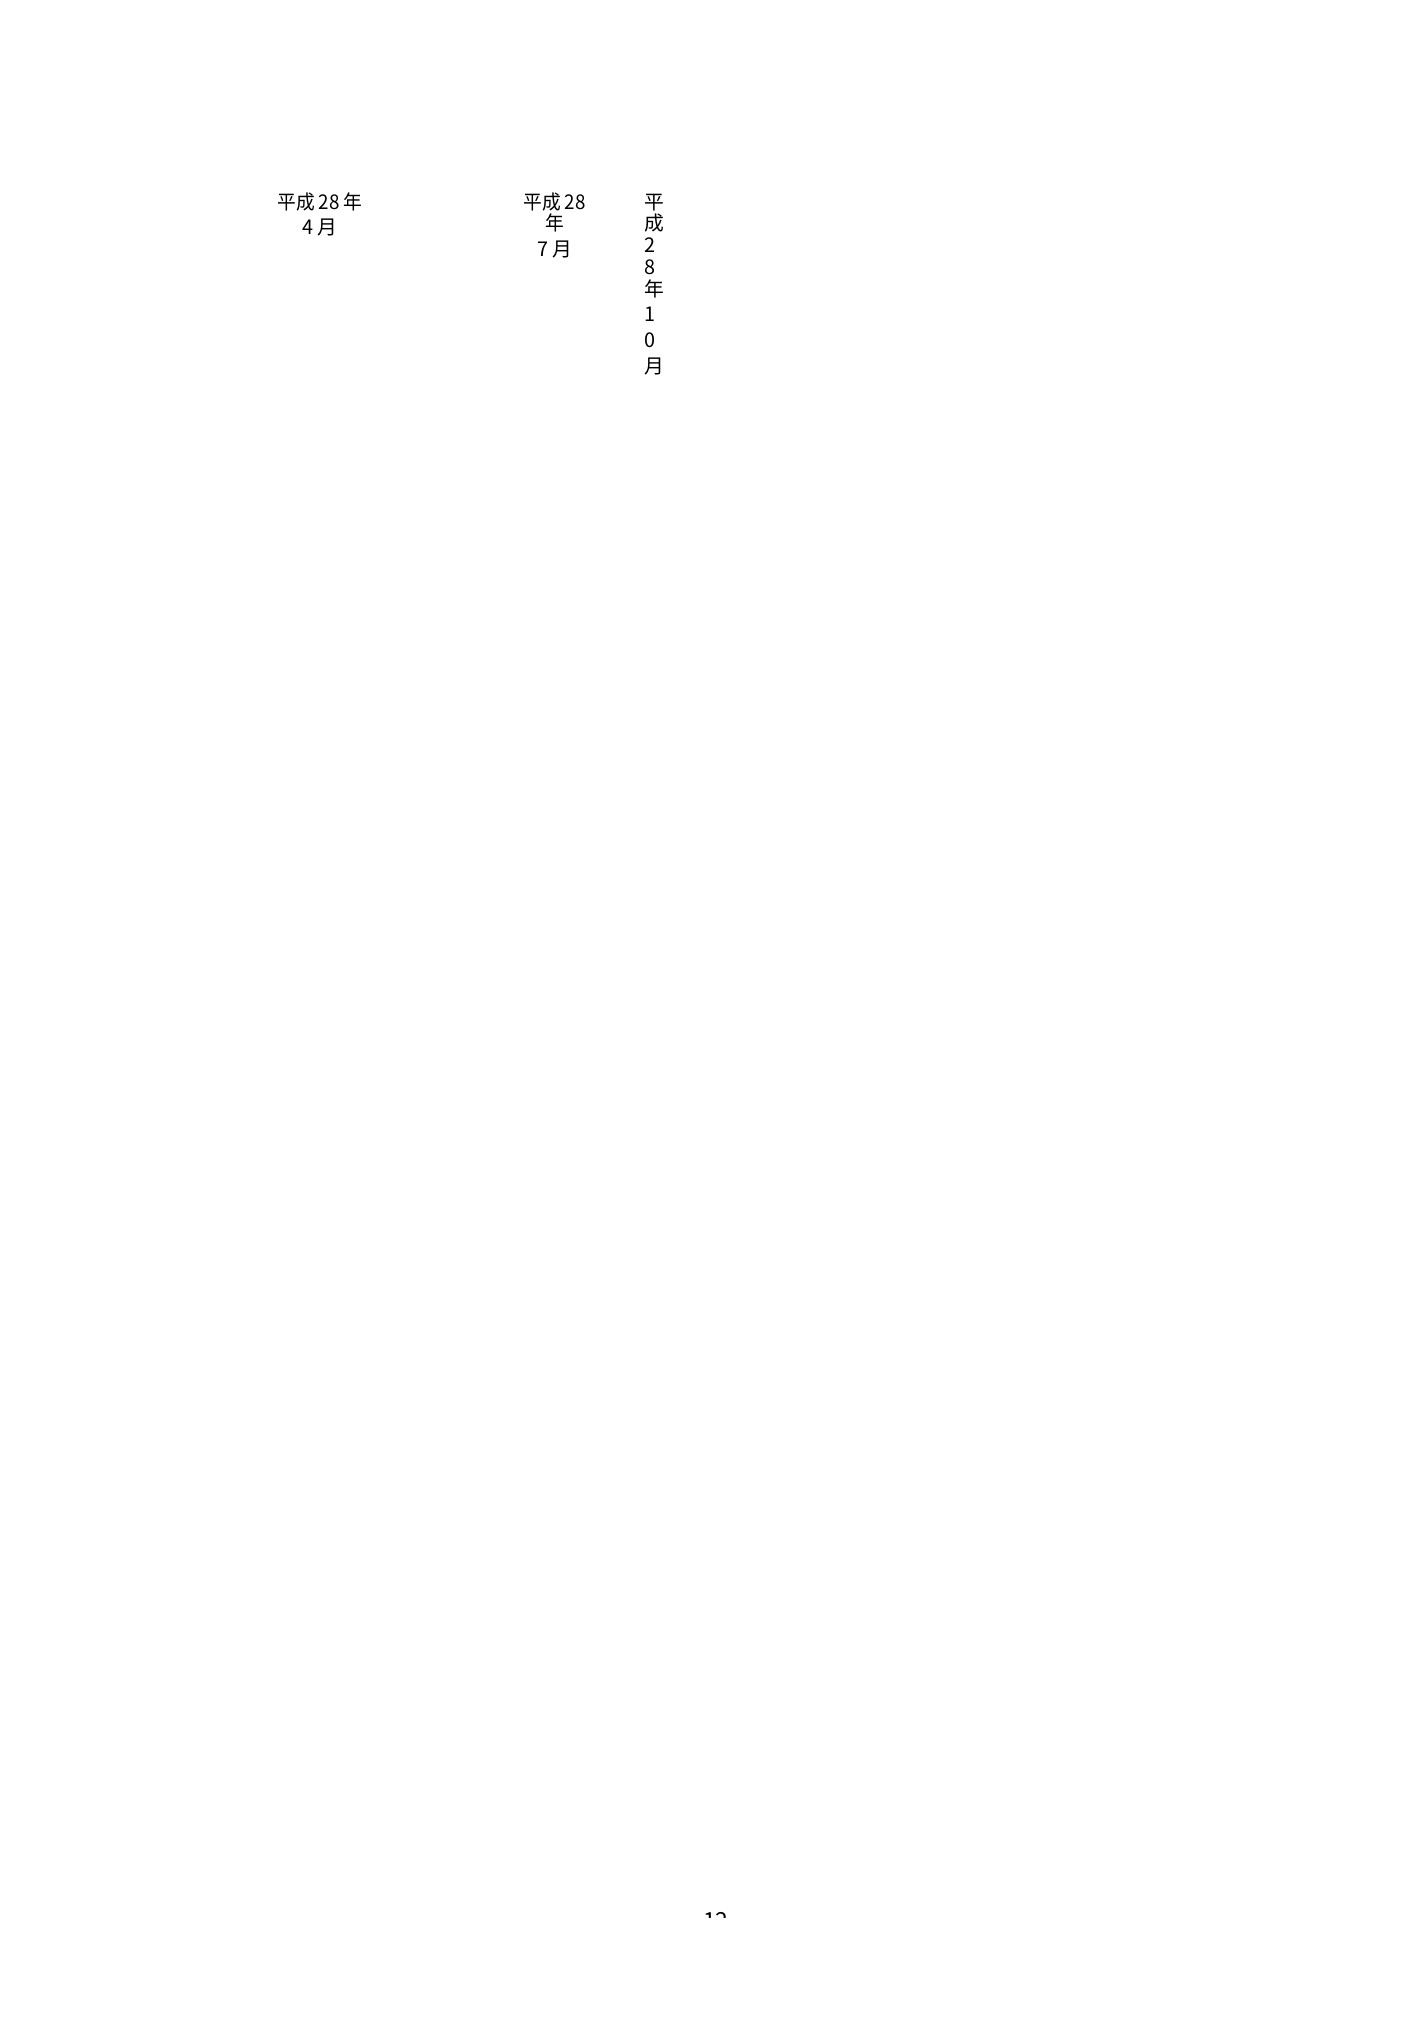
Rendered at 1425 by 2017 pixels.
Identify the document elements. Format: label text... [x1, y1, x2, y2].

text 7月 [515, 235, 594, 261]
text 4月 [178, 213, 461, 239]
text 平成28年 [514, 192, 594, 235]
text 平成28年 [178, 192, 461, 213]
